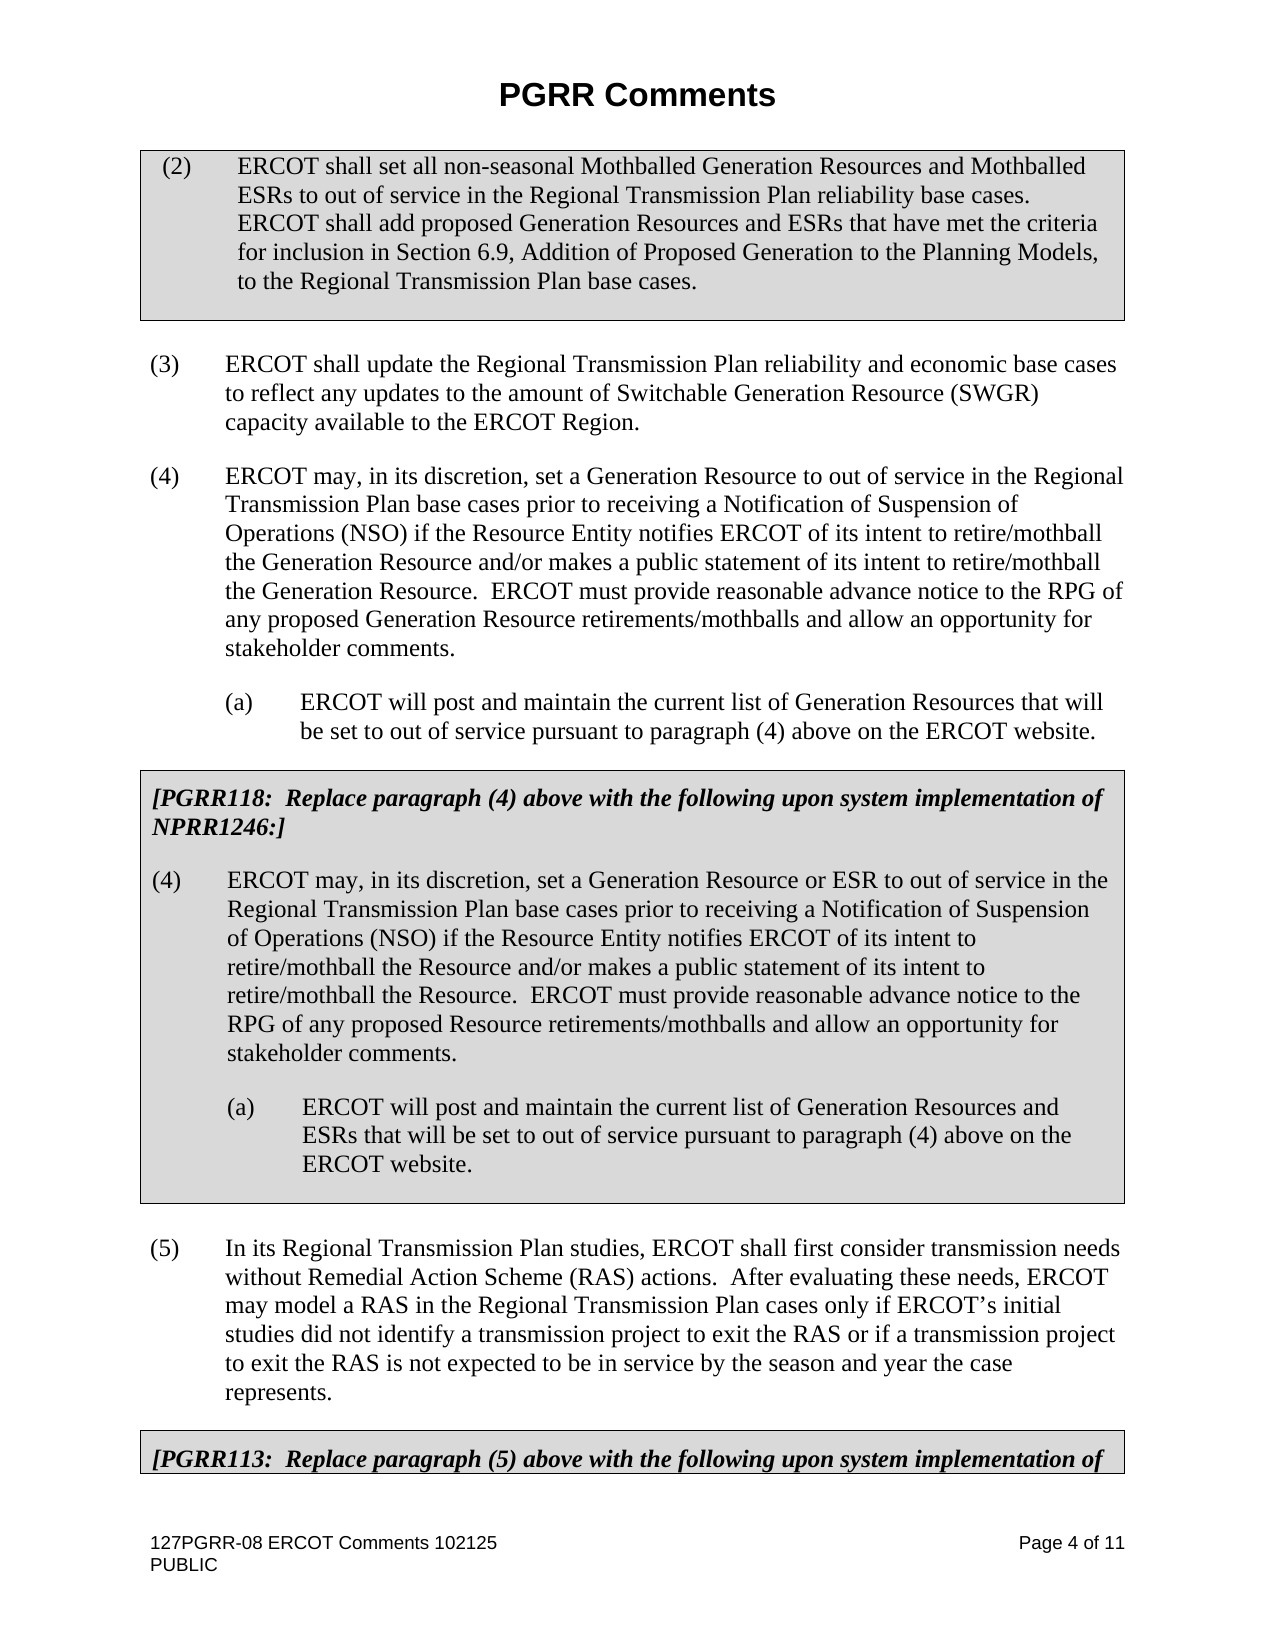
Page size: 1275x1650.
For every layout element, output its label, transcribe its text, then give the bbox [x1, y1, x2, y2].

text (3) ERCOT shall update the Regional Transmission Plan reliability and economic base cases to reflect any updates to the amount of Switchable Generation Resource (SWGR) capacity available to the ERCOT Region. [150, 349, 1125, 436]
text (4) ERCOT may, in its discretion, set a Generation Resource to out of service in the Regional Transmission Plan base cases prior to receiving a Notification of Suspension of Operations (NSO) if the Resource Entity notifies ERCOT of its intent to retire/mothball the Generation Resource and/or makes a public statement of its intent to retire/mothball the Generation Resource. ERCOT must provide reasonable advance notice to the RPG of any proposed Generation Resource retirements/mothballs and allow an opportunity for stakeholder comments. [150, 461, 1125, 662]
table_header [141, 151, 1124, 320]
text (a) ERCOT will post and maintain the current list of Generation Resources that will be set to out of service pursuant to paragraph (4) above on the ERCOT website. [225, 687, 1125, 744]
text (5) In its Regional Transmission Plan studies, ERCOT shall first consider transmission needs without Remedial Action Scheme (RAS) actions. After evaluating these needs, ERCOT may model a RAS in the Regional Transmission Plan cases only if ERCOT’s initial studies did not identify a transmission project to exit the RAS or if a transmission project to exit the RAS is not expected to be in service by the season and year the case represents. [150, 1233, 1125, 1405]
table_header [141, 1431, 1124, 1473]
table_header [PGRR118: Replace paragraph (4) above with the following upon system implementation of NPRR1246:] (4) ERCOT may, in its discretion, set a Generation Resource or ESR to out of service in the Regional Transmission Plan base cases prior to receiving a Notification of Suspension of Operations (NSO) if the Resource Entity notifies ERCOT of its intent to retire/mothball the Resource and/or makes a public statement of its intent to retire/mothball the Resource. ERCOT must provide reasonable advance notice to the RPG of any proposed Resource retirements/mothballs and allow an opportunity for stakeholder comments. (a) ERCOT will post and maintain the current list of Generation Resources and ESRs that will be set to out of service pursuant to paragraph (4) above on the ERCOT website. [141, 771, 1124, 1203]
